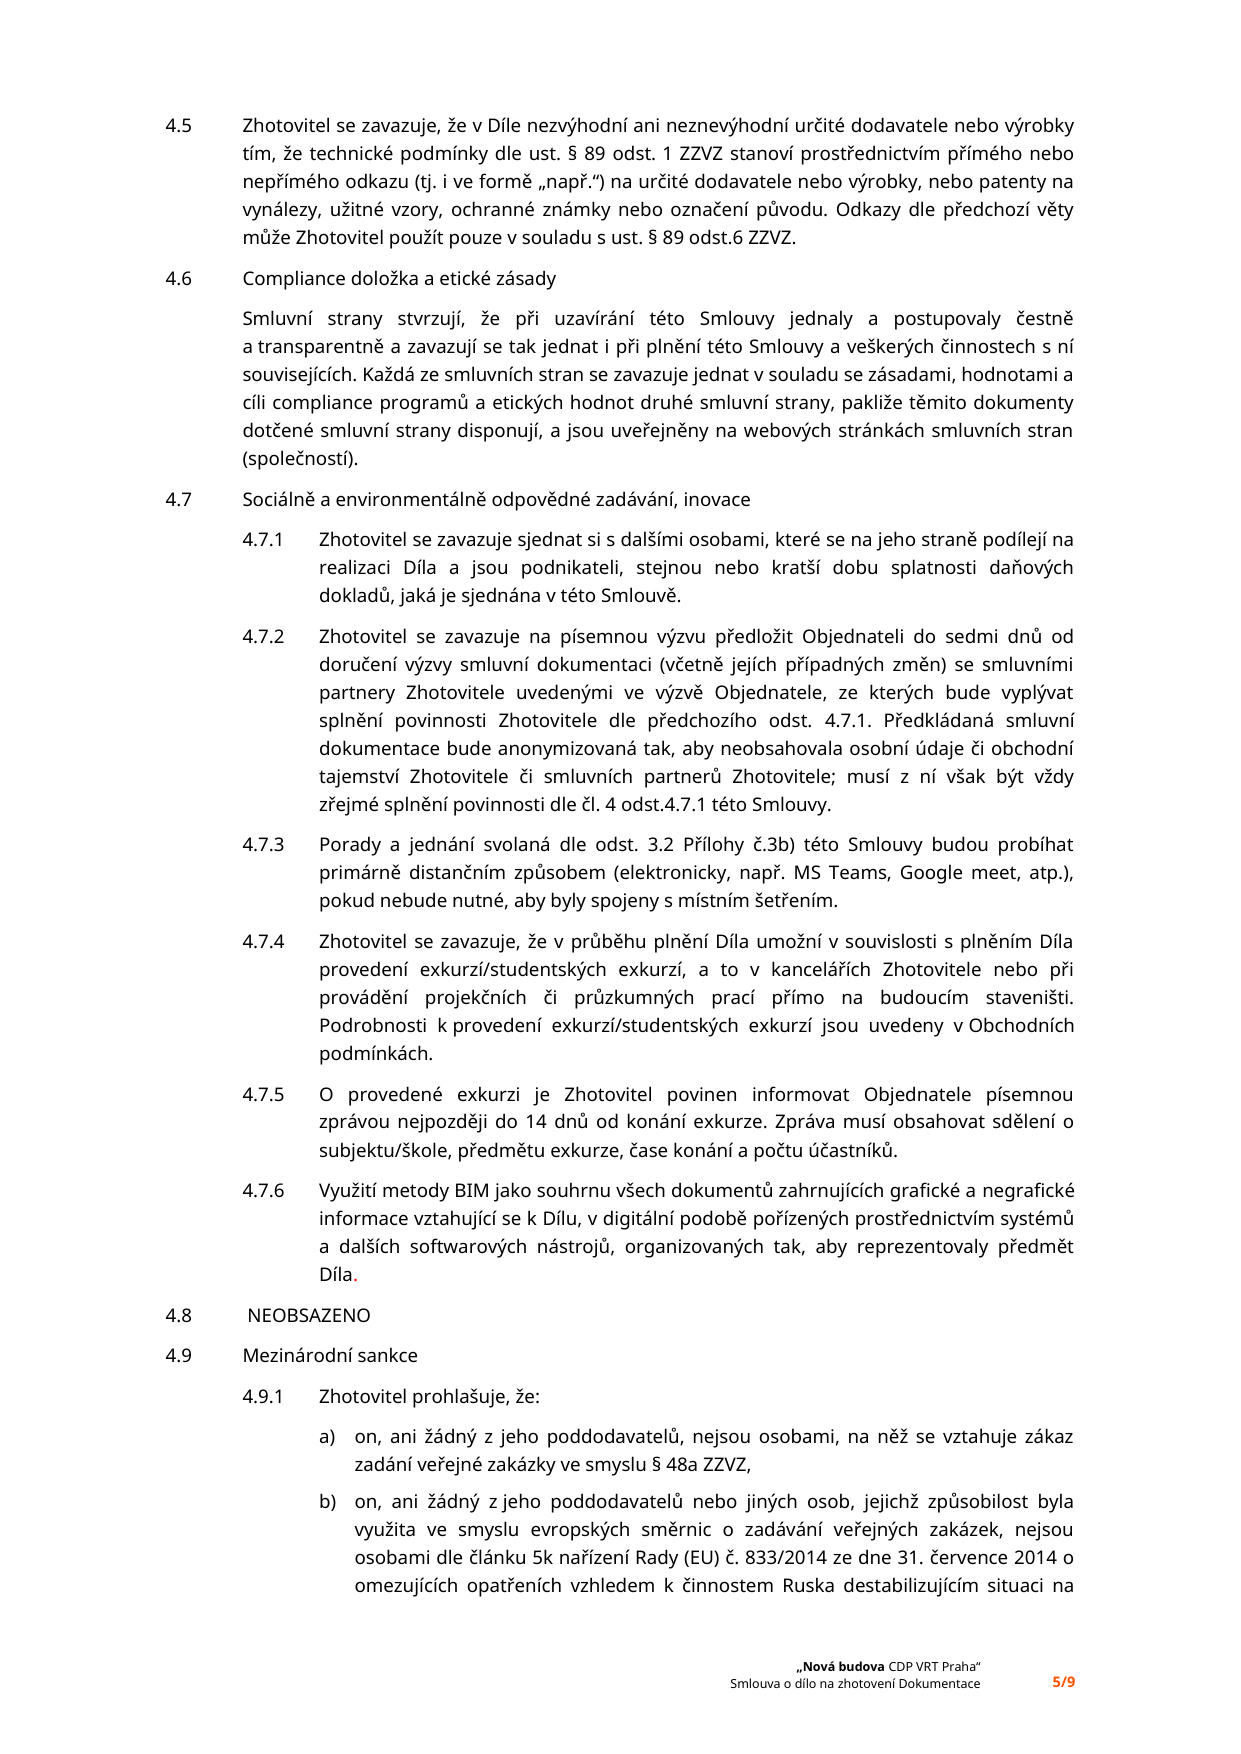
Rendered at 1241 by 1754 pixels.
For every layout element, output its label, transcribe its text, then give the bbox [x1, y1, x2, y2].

text O provedené exkurzi je Zhotovitel povinen informovat Objednatele písemnou zprávou nejpozději do 14 dnů od konání exkurze. Zpráva musí obsahovat sdělení o subjektu/škole, předmětu exkurze, čase konání a počtu účastníků. [242, 1081, 1075, 1162]
text Využití metody BIM jako souhrnu všech dokumentů zahrnujících grafické a negrafické informace vztahující se k Dílu, v digitální podobě pořízených prostřednictvím systémů a dalších softwarových nástrojů, organizovaných tak, aby reprezentovaly předmět Díla. [242, 1177, 1075, 1287]
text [319, 1488, 1075, 1597]
text Zhotovitel prohlašuje, že: [242, 1383, 1075, 1408]
text Mezinárodní sankce [165, 1342, 1075, 1368]
list Zhotovitel se zavazuje, že v Díle nezvýhodní ani neznevýhodní určité dodavatele nebo výrobky tím, že technické podmínky dle ust. § 89 odst. 1 ZZVZ stanoví prostřednictvím přímého nebo nepřímého odkazu (tj. i ve formě „např.“) na určité dodavatele nebo výrobky, nebo patenty na vynálezy, užitné vzory, ochranné známky nebo označení původu. Odkazy dle předchozí věty může Zhotovitel použít pouze v souladu s ust. § 89 odst.6 ZZVZ. [165, 112, 1075, 250]
text Zhotovitel se zavazuje na písemnou výzvu předložit Objednateli do sedmi dnů od doručení výzvy smluvní dokumentaci (včetně jejích případných změn) se smluvními partnery Zhotovitele uvedenými ve výzvě Objednatele, ze kterých bude vyplývat splnění povinnosti Zhotovitele dle předchozího odst. 4.7.1. Předkládaná smluvní dokumentace bude anonymizovaná tak, aby neobsahovala osobní údaje či obchodní tajemství Zhotovitele či smluvních partnerů Zhotovitele; musí z ní však být vždy zřejmé splnění povinnosti dle čl. 4 odst.4.7.1 této Smlouvy. [242, 623, 1075, 817]
list Smluvní strany stvrzují, že při uzavírání této Smlouvy jednaly a postupovaly čestně a transparentně a zavazují se tak jednat i při plnění této Smlouvy a veškerých činnostech s ní souvisejících. Každá ze smluvních stran se zavazuje jednat v souladu se zásadami, hodnotami a cíli compliance programů a etických hodnot druhé smluvní strany, pakliže těmito dokumenty dotčené smluvní strany disponují, a jsou uveřejněny na webových stránkách smluvních stran (společností). [242, 305, 1075, 471]
list on, ani žádný z jeho poddodavatelů, nejsou osobami, na něž se vztahuje zákaz zadání veřejné zakázky ve smyslu § 48a ZZVZ, [319, 1423, 1075, 1477]
text Porady a jednání svolaná dle odst. 3.2 Přílohy č.3b) této Smlouvy budou probíhat primárně distančním způsobem (elektronicky, např. MS Teams, Google meet, atp.), pokud nebude nutné, aby byly spojeny s místním šetřením. [242, 832, 1075, 913]
text Compliance doložka a etické zásady [165, 265, 1075, 290]
text NEOBSAZENO [165, 1302, 1075, 1327]
text Zhotovitel se zavazuje, že v průběhu plnění Díla umožní v souvislosti s plněním Díla provedení exkurzí/studentských exkurzí, a to v kancelářích Zhotovitele nebo při provádění projekčních či průzkumných prací přímo na budoucím staveništi. Podrobnosti k provedení exkurzí/studentských exkurzí jsou uvedeny v Obchodních podmínkách. [242, 928, 1075, 1066]
text Zhotovitel se zavazuje sjednat si s dalšími osobami, které se na jeho straně podílejí na realizaci Díla a jsou podnikateli, stejnou nebo kratší dobu splatnosti daňových dokladů, jaká je sjednána v této Smlouvě. [242, 526, 1075, 608]
list Sociálně a environmentálně odpovědné zadávání, inovace [165, 486, 1075, 511]
